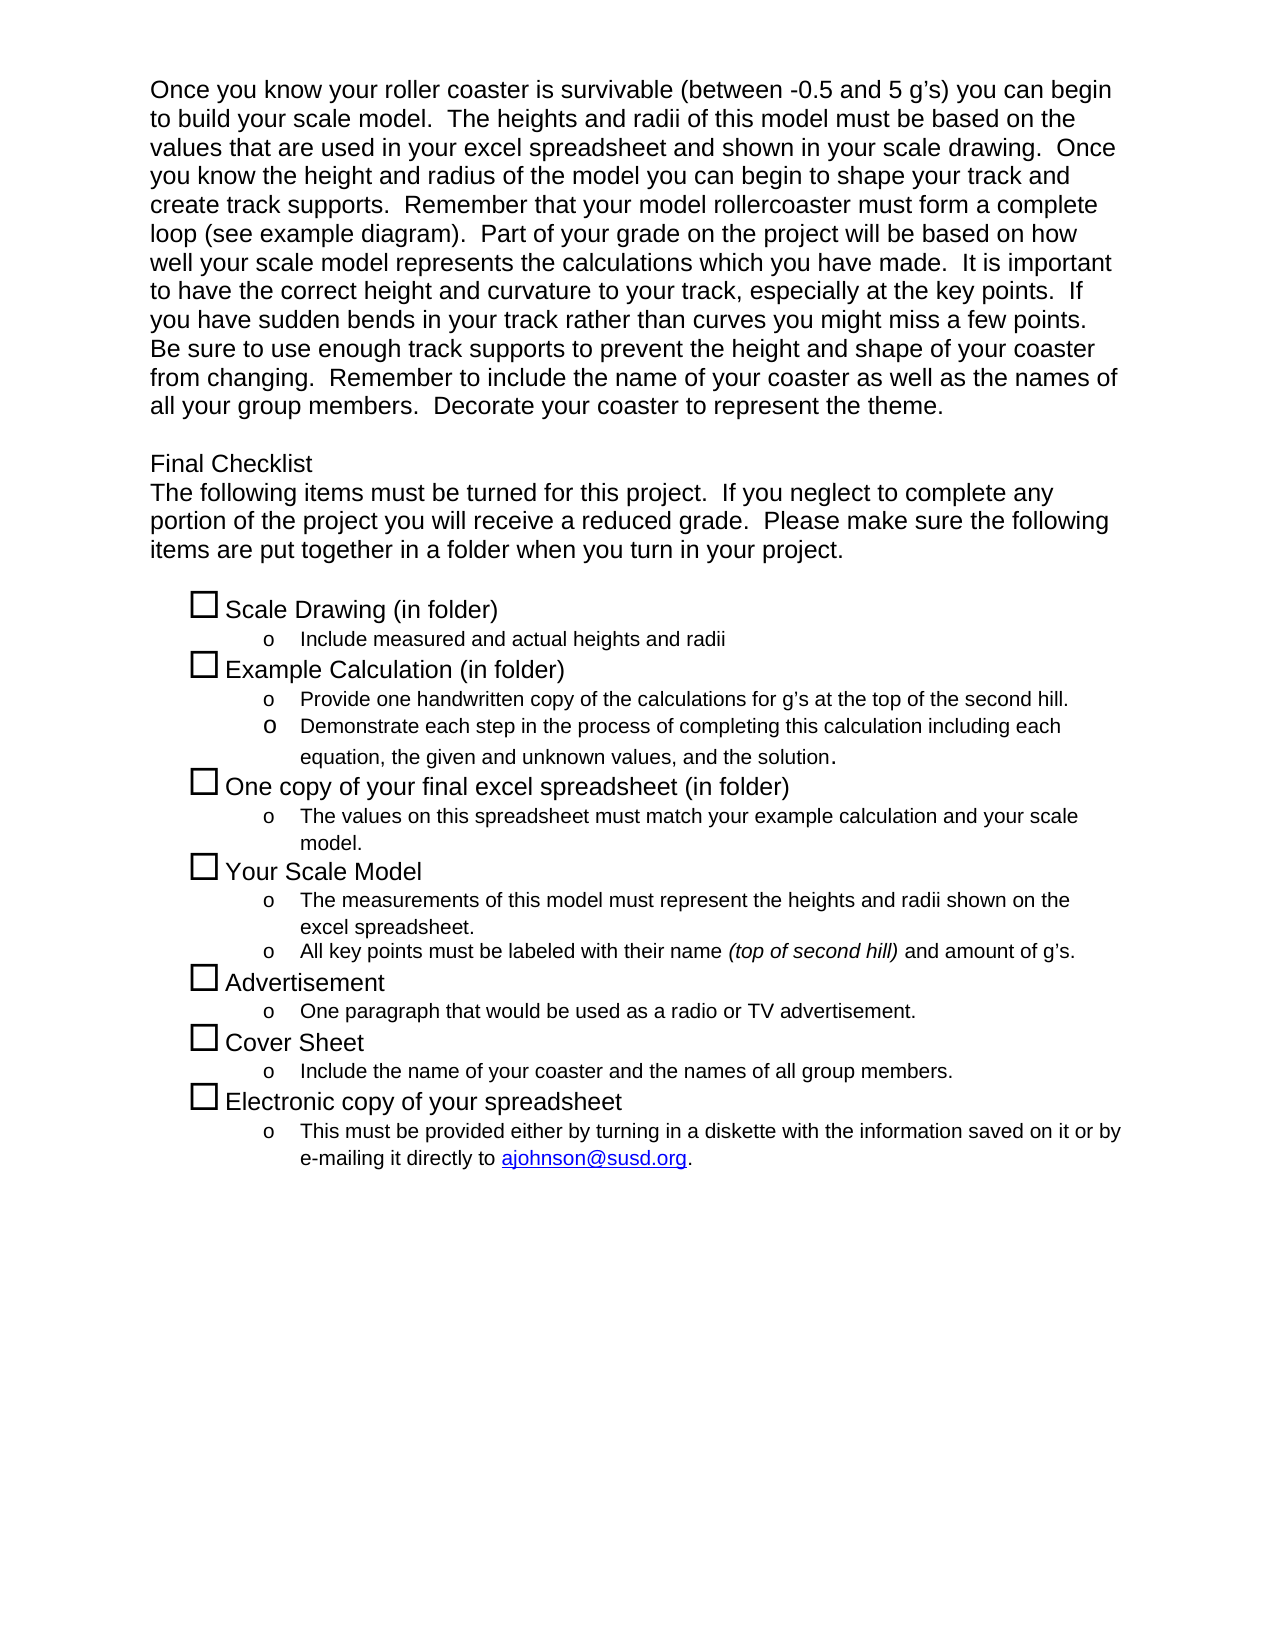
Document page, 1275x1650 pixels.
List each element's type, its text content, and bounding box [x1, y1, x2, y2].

list This must be provided either by turning in a diskette with the information saved on it or by e-mailing it directly to ajohnson@susd.org. [262, 1119, 1125, 1170]
text The following items must be turned for this project. If you neglect to complete any portion of the project you will receive a reduced grade. Please make sure the following items are put together in a folder when you turn in your project. [150, 477, 1125, 564]
list The measurements of this model must represent the heights and radii shown on the excel spreadsheet. [262, 888, 1125, 939]
list Demonstrate each step in the process of completing this calculation including each equation, the given and unknown values, and the solution. [262, 712, 1125, 769]
list Provide one handwritten copy of the calculations for g’s at the top of the second hill. [262, 686, 1125, 712]
list One paragraph that would be used as a radio or TV advertisement. [262, 999, 1125, 1025]
list Cover Sheet [187, 1025, 1125, 1059]
list The values on this spreadsheet must match your example calculation and your scale model. [262, 803, 1125, 854]
text Once you know your roller coaster is survivable (between -0.5 and 5 g’s) you can begin to build your scale model. The heights and radii of this model must be based on the values that are used in your excel spreadsheet and shown in your scale drawing. Once you know the height and radius of the model you can begin to shape your track and create track supports. Remember that your model rollercoaster must form a complete loop (see example diagram). Part of your grade on the project will be based on how well your scale model represents the calculations which you have made. It is important to have the correct height and curvature to your track, especially at the key points. If you have sudden bends in your track rather than curves you might miss a few points. Be sure to use enough track supports to prevent the height and shape of your coaster from changing. Remember to include the name of your coaster as well as the names of all your group members. Decorate your coaster to represent the theme. [150, 75, 1125, 420]
list One copy of your final excel spreadsheet (in folder) [187, 769, 1125, 803]
list Example Calculation (in folder) [187, 652, 1125, 686]
list Advertisement [187, 965, 1125, 999]
list Include the name of your coaster and the names of all group members. [262, 1059, 1125, 1085]
list Scale Drawing (in folder) [187, 592, 1125, 627]
list Your Scale Model [187, 854, 1125, 888]
list Include measured and actual heights and radii [262, 627, 1125, 652]
list All key points must be labeled with their name (top of second hill) and amount of g’s. [262, 939, 1125, 965]
list Electronic copy of your spreadsheet [187, 1085, 1125, 1119]
text Final Checklist [150, 449, 1125, 477]
